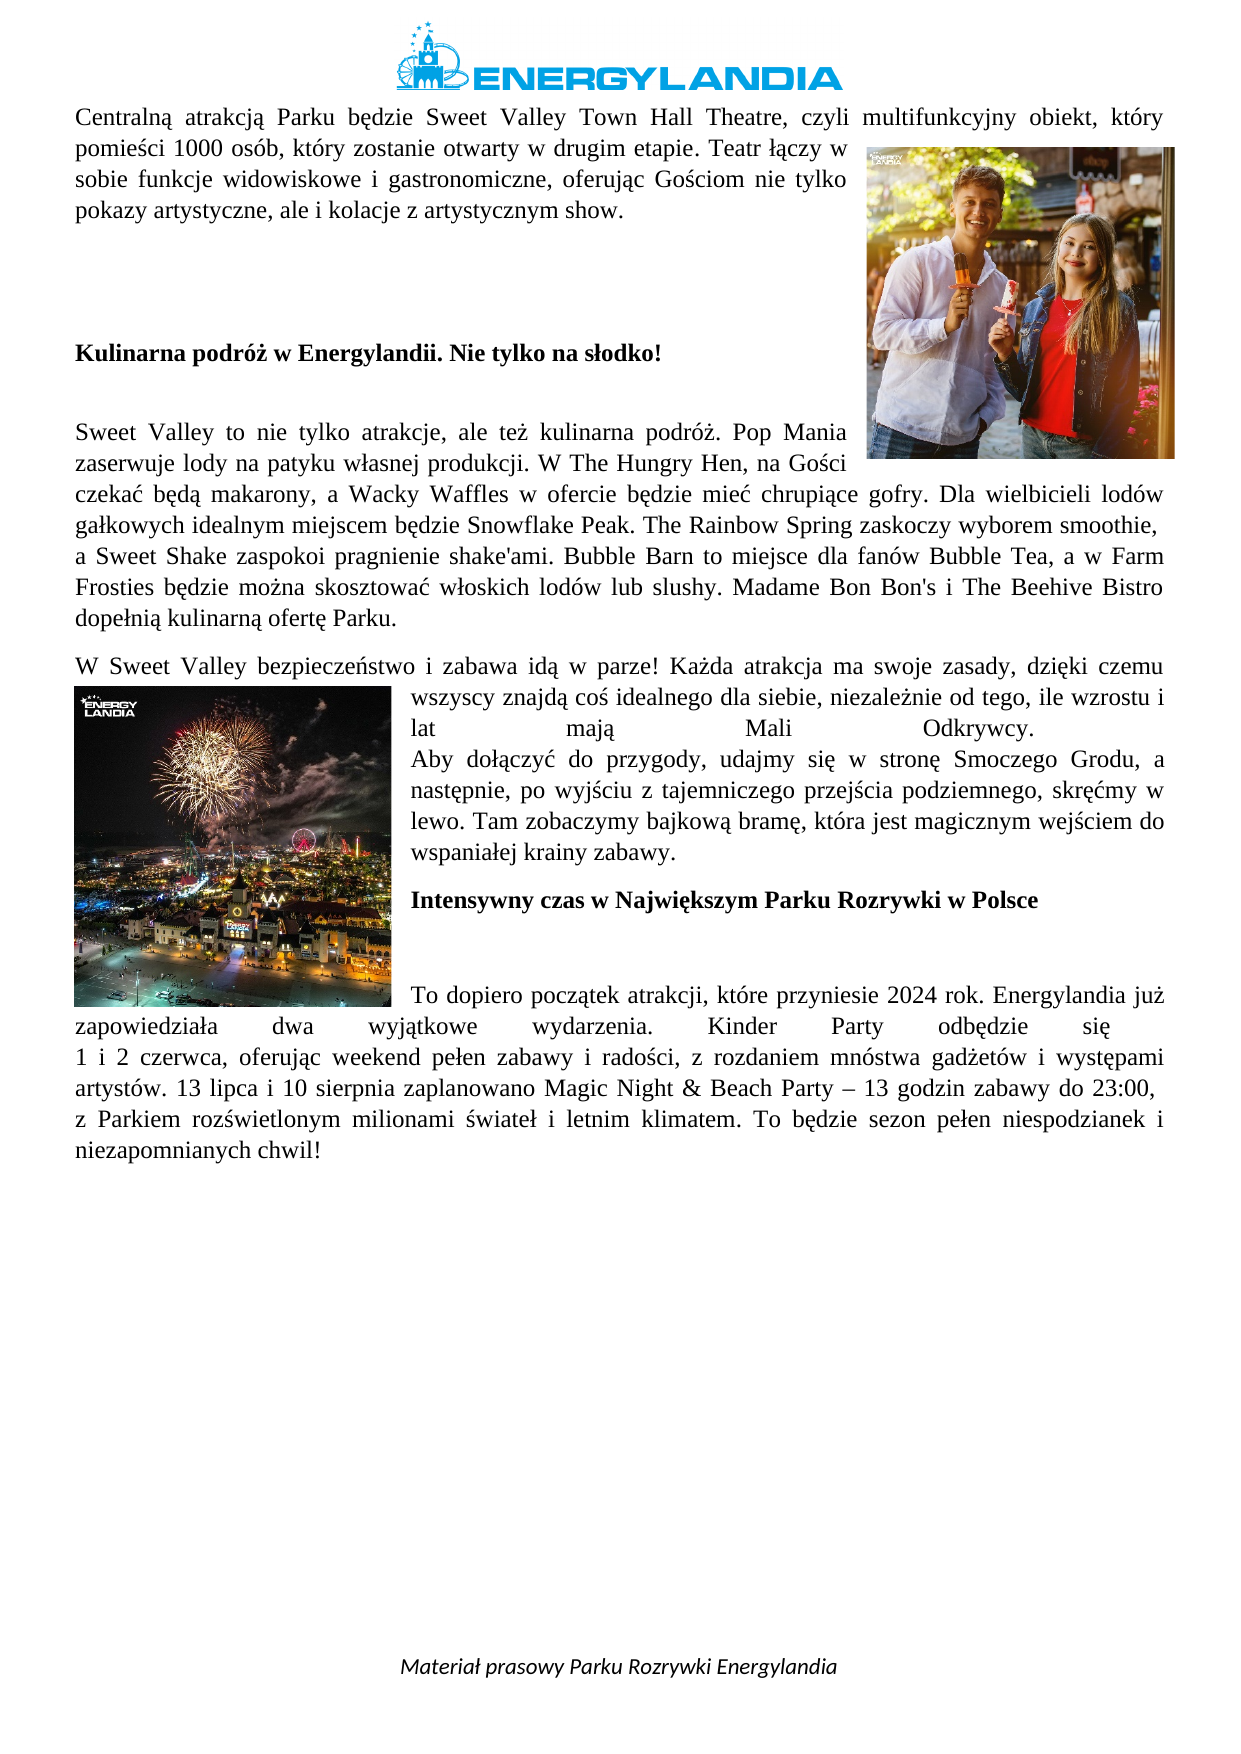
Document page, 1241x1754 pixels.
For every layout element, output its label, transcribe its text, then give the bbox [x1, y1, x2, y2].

text Intensywny czas w Największym Parku Rozrywki w Polsce [75, 212, 1165, 240]
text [75, 102, 1165, 193]
picture [72, 686, 392, 1005]
text To dopiero początek atrakcji, które przyniesie 2024 rok. Energylandia już zapowiedziała dwa wyjątkowe wydarzenia. Kinder Party odbędzie się 1 i 2 czerwca, oferując weekend pełen zabawy i radości, z rozdaniem mnóstwa gadżetów i występami artystów. 13 lipca i 10 sierpnia zaplanowano Magic Night & Beach Party – 13 godzin zabawy do 23:00, z Parkiem rozświetlonym milionami świateł i letnim klimatem. To będzie sezon pełen niespodzianek i niezapomnianych chwil! [75, 307, 1165, 491]
